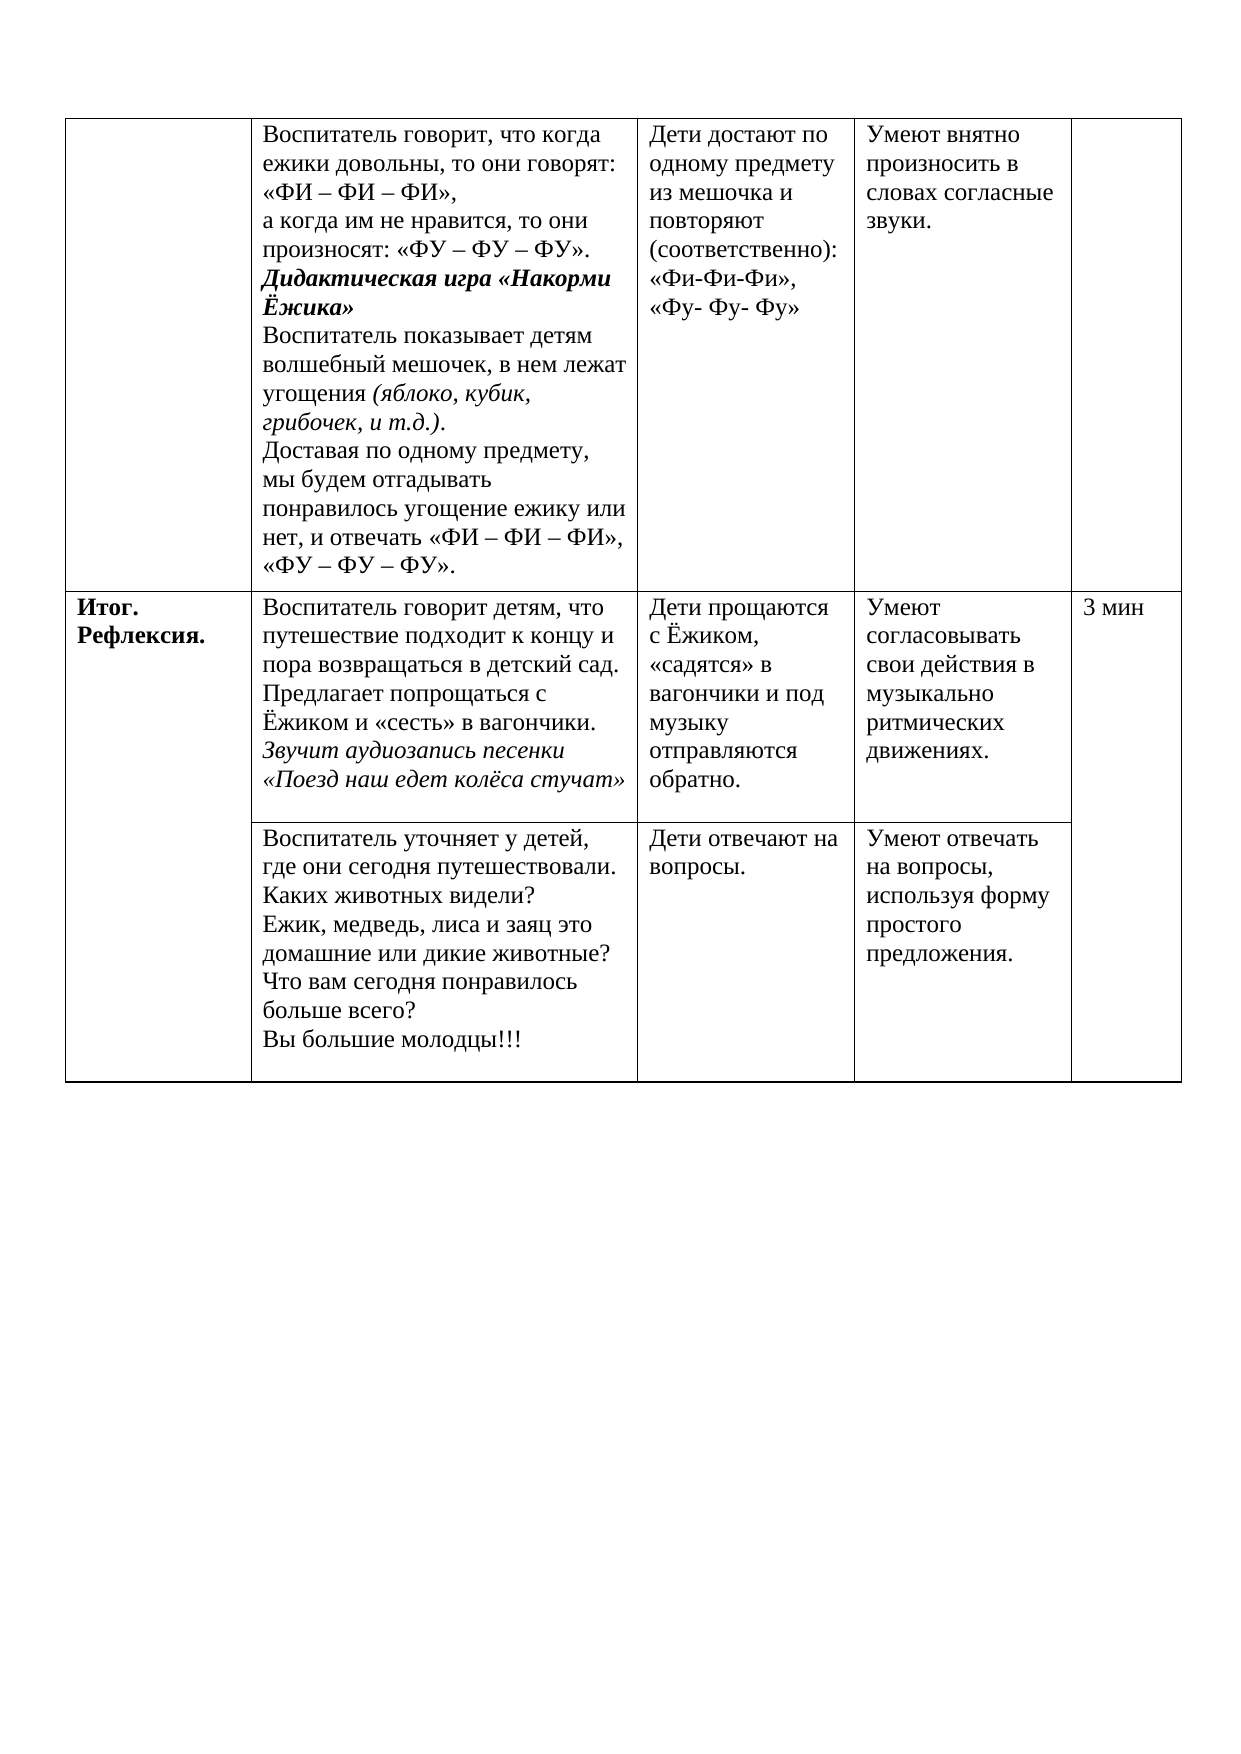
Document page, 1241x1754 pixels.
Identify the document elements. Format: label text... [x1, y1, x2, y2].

table_cell Дети достают по одному предмету из мешочка и повторяют (соответственно): «Фи-Фи-Фи», «Фу- Фу- Фу» [638, 119, 854, 591]
table_cell Умеют согласовывать свои действия в музыкально ритмических движениях. [855, 592, 1071, 822]
table_cell Дети отвечают на вопросы. [638, 823, 854, 1081]
table_cell 3 мин [1072, 592, 1181, 1081]
table_cell Дети прощаются с Ёжиком, «садятся» в вагончики и под музыку отправляются обратно. [638, 592, 854, 822]
table_cell Итог. Рефлексия. [66, 592, 251, 1081]
table_cell Умеют отвечать на вопросы, используя форму простого предложения. [855, 823, 1071, 1081]
table_cell Умеют внятно произносить в словах согласные звуки. [855, 119, 1071, 591]
table_cell [66, 119, 251, 591]
table_cell Воспитатель говорит детям, что путешествие подходит к концу и пора возвращаться в детский сад. Предлагает попрощаться с Ёжиком и «сесть» в вагончики. Звучит аудиозапись песенки «Поезд наш едет колёса стучат» [252, 592, 637, 822]
table_cell [1072, 119, 1181, 591]
table_cell Воспитатель уточняет у детей, где они сегодня путешествовали. Каких животных видели? Ежик, медведь, лиса и заяц это домашние или дикие животные? Что вам сегодня понравилось больше всего? Вы большие молодцы!!! [252, 823, 637, 1081]
table_cell Воспитатель говорит, что когда ежики довольны, то они говорят: «ФИ – ФИ – ФИ», а когда им не нравится, то они произносят: «ФУ – ФУ – ФУ». Дидактическая игра «Накорми Ёжика» Воспитатель показывает детям волшебный мешочек, в нем лежат угощения (яблоко, кубик, грибочек, и т.д.). Доставая по одному предмету, мы будем отгадывать понравилось угощение ежику или нет, и отвечать «ФИ – ФИ – ФИ», «ФУ – ФУ – ФУ». [252, 119, 637, 591]
